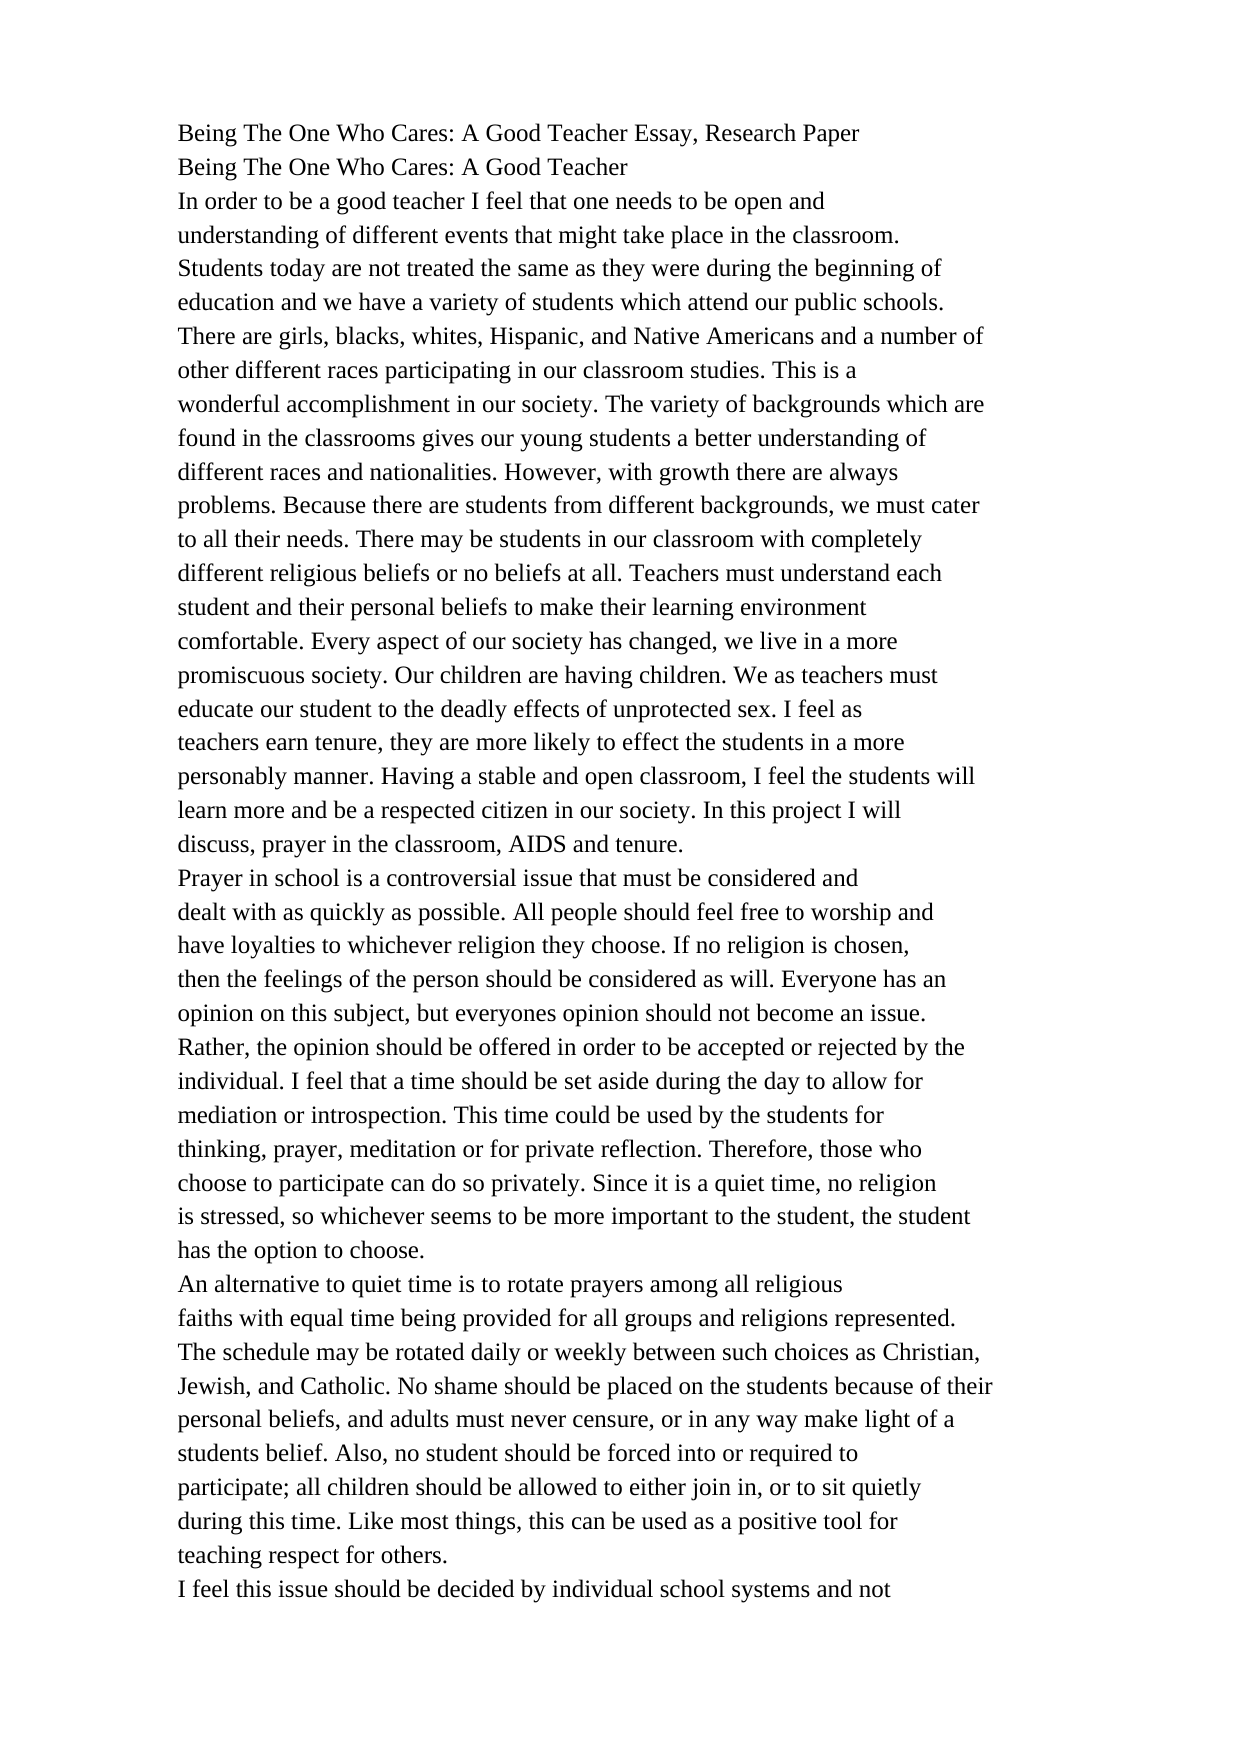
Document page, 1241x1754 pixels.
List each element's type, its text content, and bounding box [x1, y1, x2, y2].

text have loyalties to whichever religion they choose. If no religion is chosen, [177, 931, 1152, 959]
text understanding of different events that might take place in the classroom. [177, 220, 1152, 248]
text problems. Because there are students from different backgrounds, we must cater [177, 491, 1152, 519]
text discuss, prayer in the classroom, AIDS and tenure. [177, 829, 1152, 858]
text educate our student to the deadly effects of unprotected sex. I feel as [177, 694, 1152, 722]
text choose to participate can do so privately. Since it is a quiet time, no religion [177, 1168, 1152, 1196]
text found in the classrooms gives our young students a better understanding of [177, 423, 1152, 452]
text Being The One Who Cares: A Good Teacher Essay, Research Paper [177, 118, 1152, 147]
text education and we have a variety of students which attend our public schools. [177, 287, 1152, 316]
text comfortable. Every aspect of our society has changed, we live in a more [177, 626, 1152, 655]
text wonderful accomplishment in our society. The variety of backgrounds which are [177, 389, 1152, 418]
text mediation or introspection. This time could be used by the students for [177, 1100, 1152, 1129]
text Prayer in school is a controversial issue that must be considered and [177, 863, 1152, 892]
text student and their personal beliefs to make their learning environment [177, 592, 1152, 621]
text There are girls, blacks, whites, Hispanic, and Native Americans and a number of [177, 321, 1152, 350]
text personal beliefs, and adults must never censure, or in any way make light of a [177, 1404, 1152, 1433]
text teachers earn tenure, they are more likely to effect the students in a more [177, 727, 1152, 756]
text to all their needs. There may be students in our classroom with completely [177, 524, 1152, 553]
text Being The One Who Cares: A Good Teacher [177, 152, 1152, 181]
text Jewish, and Catholic. No shame should be placed on the students because of their [177, 1371, 1152, 1399]
text participate; all children should be allowed to either join in, or to sit quietly [177, 1472, 1152, 1501]
text faiths with equal time being provided for all groups and religions represented. [177, 1303, 1152, 1332]
text dealt with as quickly as possible. All people should feel free to worship and [177, 897, 1152, 926]
text An alternative to quiet time is to rotate prayers among all religious [177, 1269, 1152, 1298]
text has the option to choose. [177, 1235, 1152, 1264]
text learn more and be a respected citizen in our society. In this project I will [177, 795, 1152, 824]
text different races and nationalities. However, with growth there are always [177, 457, 1152, 485]
text students belief. Also, no student should be forced into or required to [177, 1438, 1152, 1467]
text teaching respect for others. [177, 1540, 1152, 1569]
text promiscuous society. Our children are having children. We as teachers must [177, 660, 1152, 688]
text I feel this issue should be decided by individual school systems and not [177, 1574, 1152, 1603]
text opinion on this subject, but everyones opinion should not become an issue. [177, 998, 1152, 1027]
text other different races participating in our classroom studies. This is a [177, 355, 1152, 384]
text then the feelings of the person should be considered as will. Everyone has an [177, 964, 1152, 993]
text during this time. Like most things, this can be used as a positive tool for [177, 1506, 1152, 1535]
text Rather, the opinion should be offered in order to be accepted or rejected by the [177, 1032, 1152, 1061]
text individual. I feel that a time should be set aside during the day to allow for [177, 1066, 1152, 1095]
text In order to be a good teacher I feel that one needs to be open and [177, 186, 1152, 214]
text personably manner. Having a stable and open classroom, I feel the students will [177, 761, 1152, 790]
text is stressed, so whichever seems to be more important to the student, the student [177, 1201, 1152, 1230]
text thinking, prayer, meditation or for private reflection. Therefore, those who [177, 1134, 1152, 1162]
text different religious beliefs or no beliefs at all. Teachers must understand each [177, 558, 1152, 587]
text Students today are not treated the same as they were during the beginning of [177, 253, 1152, 282]
text The schedule may be rotated daily or weekly between such choices as Christian, [177, 1337, 1152, 1366]
